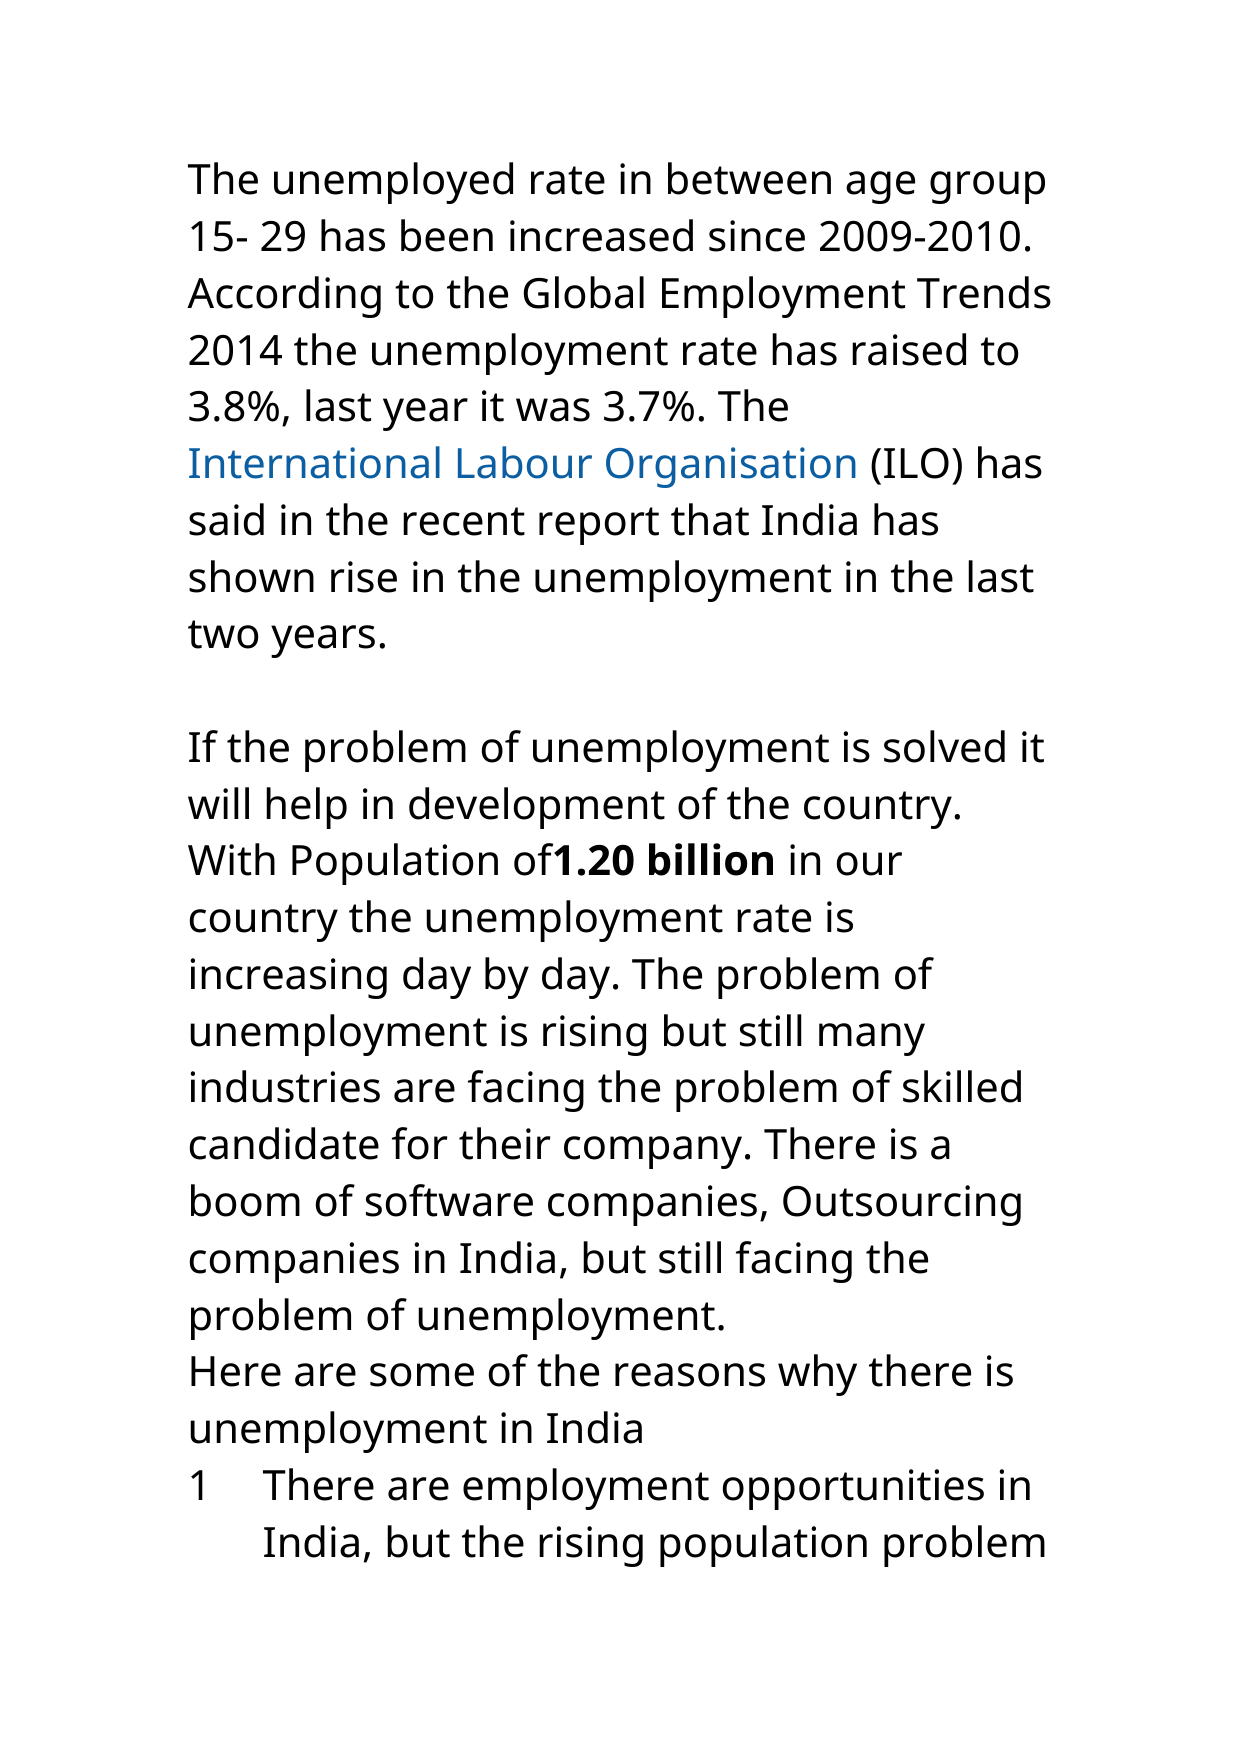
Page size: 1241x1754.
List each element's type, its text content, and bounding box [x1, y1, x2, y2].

text The unemployed rate in between age group 15- 29 has been increased since 2009-2010. According to the Global Employment Trends 2014 the unemployment rate has raised to 3.8%, last year it was 3.7%. The International Labour Organisation (ILO) has said in the recent report that India has shown rise in the unemployment in the last two years. [187, 150, 1053, 661]
text If the problem of unemployment is solved it will help in development of the country. With Population of1.20 billion in our country the unemployment rate is increasing day by day. The problem of unemployment is rising but still many industries are facing the problem of skilled candidate for their company. There is a boom of software companies, Outsourcing companies in India, but still facing the problem of unemployment. [187, 718, 1053, 1342]
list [187, 1456, 1053, 1569]
text Here are some of the reasons why there is unemployment in India [187, 1342, 1053, 1456]
